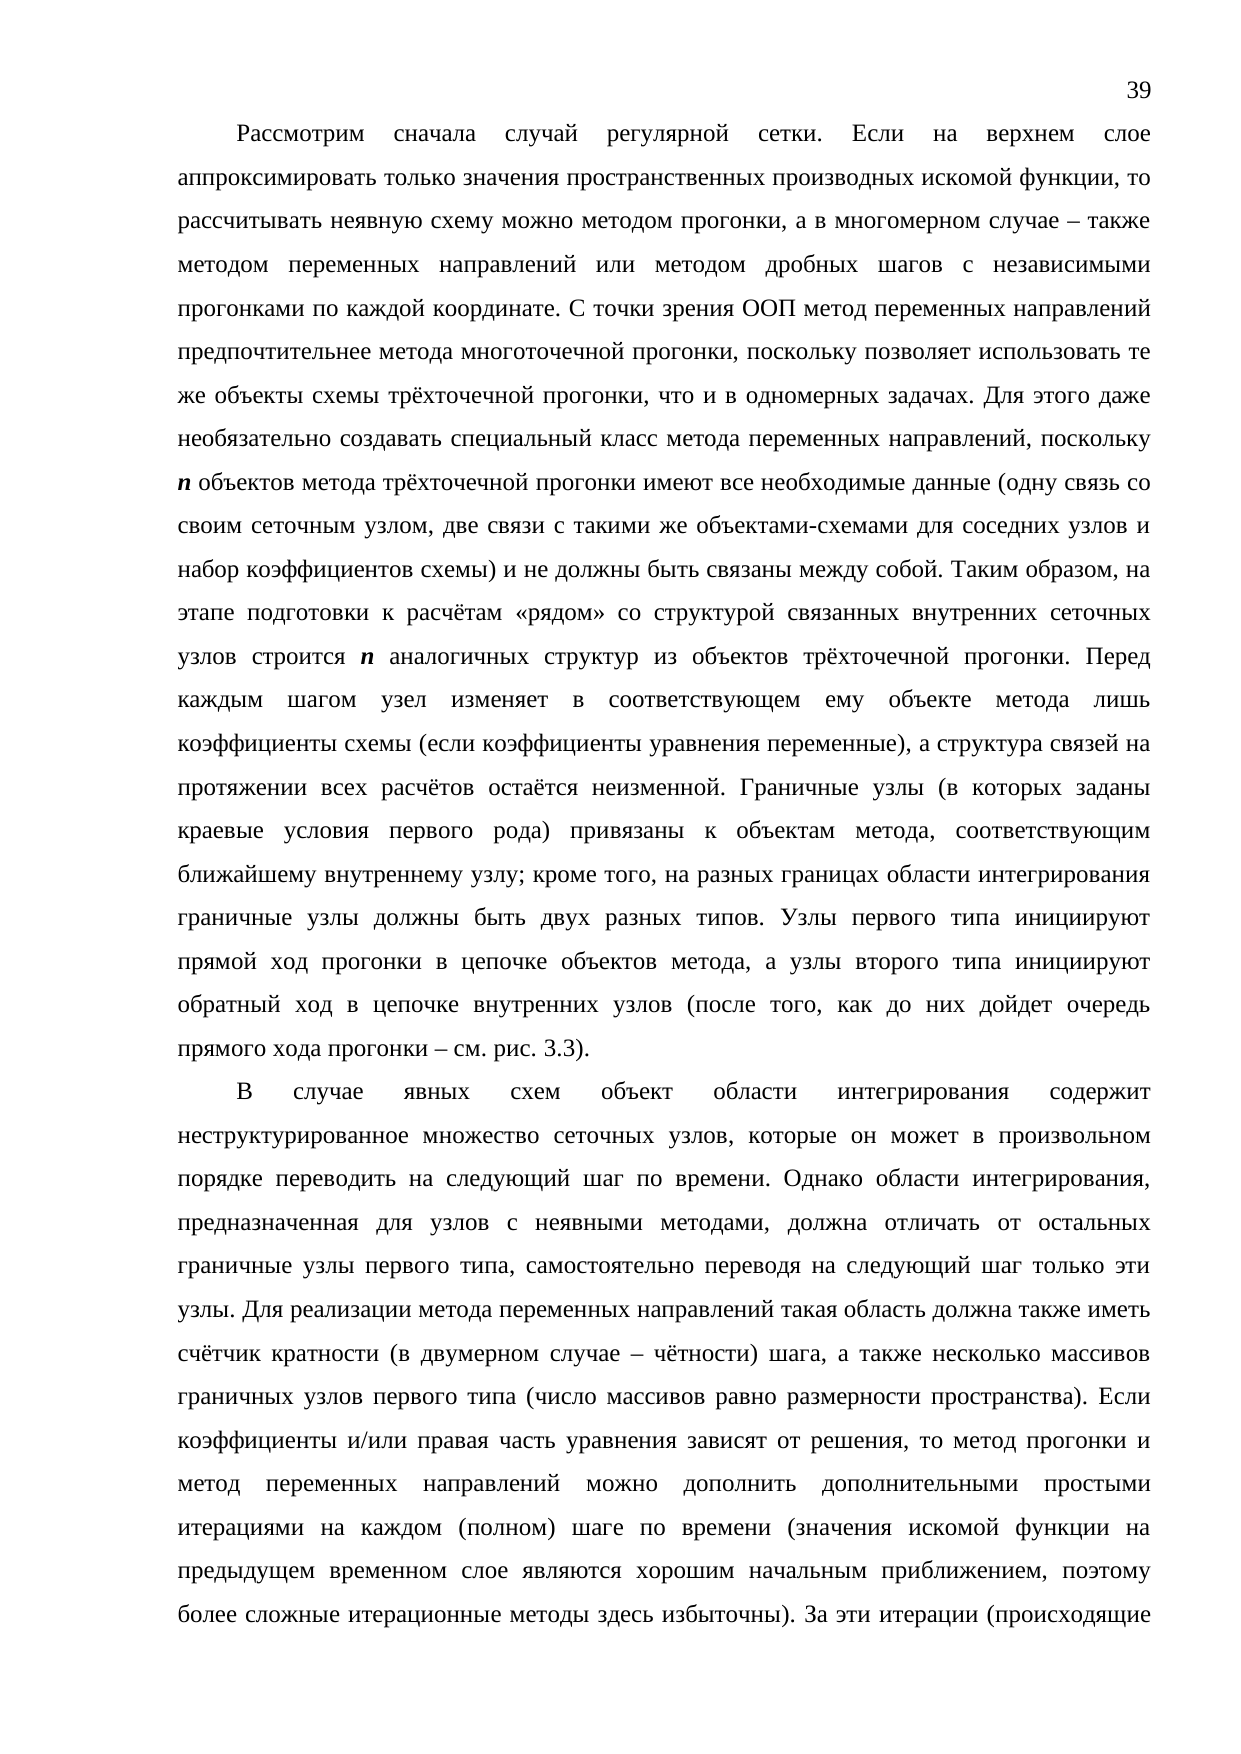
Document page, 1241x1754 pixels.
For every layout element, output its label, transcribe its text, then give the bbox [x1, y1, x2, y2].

text Рассмотрим сначала случай регулярной сетки. Если на верхнем слое аппроксимировать только значения пространственных производных искомой функции, то рассчитывать неявную схему можно методом прогонки, а в многомерном случае – также методом переменных направлений или методом дробных шагов с независимыми прогонками по каждой координате. С точки зрения ООП метод переменных направлений предпочтительнее метода многоточечной прогонки, поскольку позволяет использовать те же объекты схемы трёхточечной прогонки, что и в одномерных задачах. Для этого даже необязательно создавать специальный класс метода переменных направлений, поскольку n объектов метода трёхточечной прогонки имеют все необходимые данные (одну связь со своим сеточным узлом, две связи с такими же объектами-схемами для соседних узлов и набор коэффициентов схемы) и не должны быть связаны между собой. Таким образом, на этапе подготовки к расчётам «рядом» со структурой связанных внутренних сеточных узлов строится n аналогичных структур из объектов трёхточечной прогонки. Перед каждым шагом узел изменяет в соответствующем ему объекте метода лишь коэффициенты схемы (если коэффициенты уравнения переменные), а структура связей на протяжении всех расчётов остаётся неизменной. Граничные узлы (в которых заданы краевые условия первого рода) привязаны к объектам метода, соответствующим ближайшему внутреннему узлу; кроме того, на разных границах области интегрирования граничные узлы должны быть двух разных типов. Узлы первого типа инициируют прямой ход прогонки в цепочке объектов метода, а узлы второго типа инициируют обратный ход в цепочке внутренних узлов (после того, как до них дойдет очередь прямого хода прогонки – см. рис. 3.3). [177, 118, 1152, 1062]
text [177, 1076, 1152, 1628]
